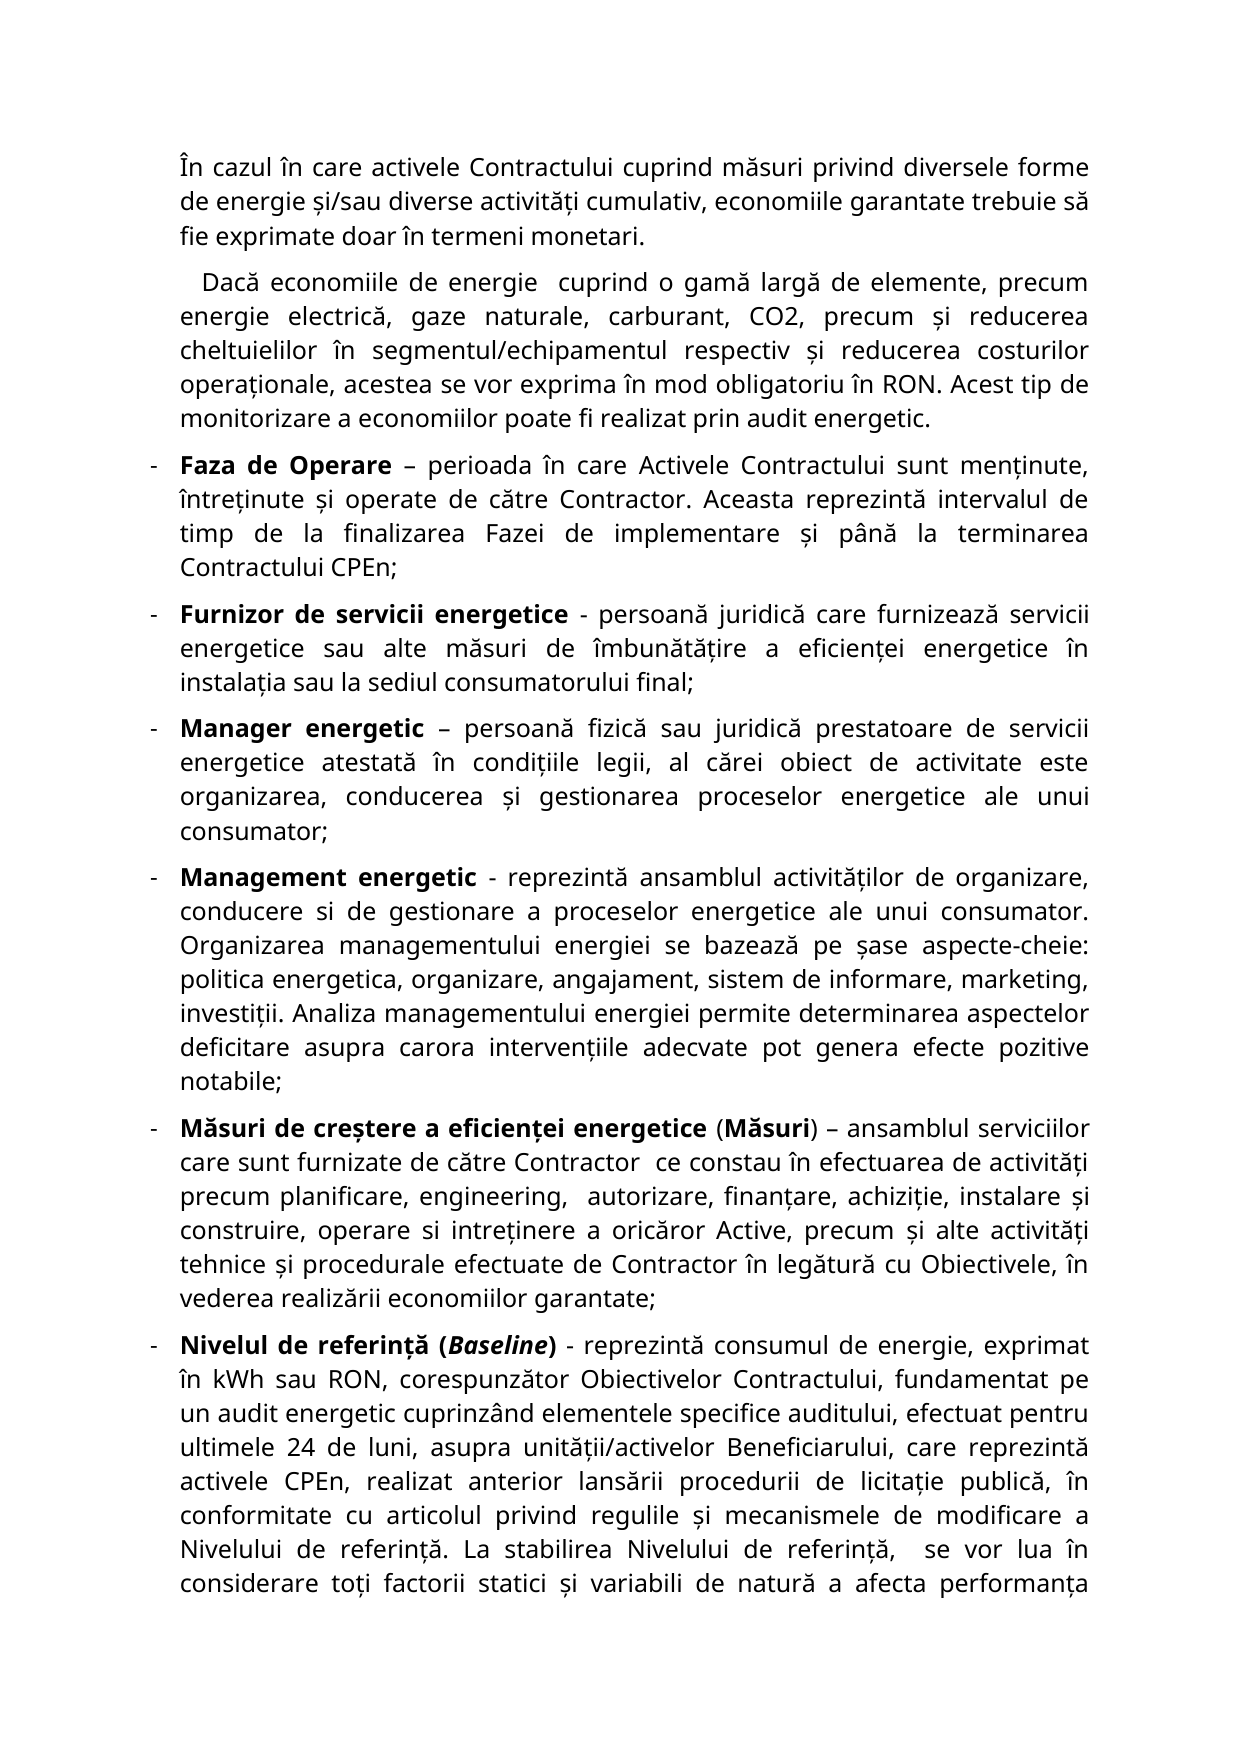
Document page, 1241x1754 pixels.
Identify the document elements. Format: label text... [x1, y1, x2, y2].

text Dacă economiile de energie cuprind o gamă largă de elemente, precum energie electrică, gaze naturale, carburant, CO2, precum și reducerea cheltuielilor în segmentul/echipamentul respectiv și reducerea costurilor operaționale, acestea se vor exprima în mod obligatoriu în RON. Acest tip de monitorizare a economiilor poate fi realizat prin audit energetic. [121, 265, 1090, 435]
list Furnizor de servicii energetice - persoană juridică care furnizează servicii energetice sau alte măsuri de îmbunătățire a eficienței energetice în instalația sau la sediul consumatorului final; [150, 596, 1090, 698]
list Manager energetic – persoană fizică sau juridică prestatoare de servicii energetice atestată în condițiile legii, al cărei obiect de activitate este organizarea, conducerea şi gestionarea proceselor energetice ale unui consumator; [150, 711, 1090, 847]
list Măsuri de creștere a eficienței energetice (Măsuri) – ansamblul serviciilor care sunt furnizate de către Contractor ce constau în efectuarea de activități precum planificare, engineering, autorizare, finanțare, achiziție, instalare şi construire, operare si intreținere a oricăror Active, precum şi alte activități tehnice şi procedurale efectuate de Contractor în legătură cu Obiectivele, în vederea realizării economiilor garantate; [150, 1111, 1090, 1315]
text În cazul în care activele Contractului cuprind măsuri privind diversele forme de energie și/sau diverse activități cumulativ, economiile garantate trebuie să fie exprimate doar în termeni monetari. [179, 150, 1090, 252]
list Management energetic - reprezintă ansamblul activităților de organizare, conducere si de gestionare a proceselor energetice ale unui consumator. Organizarea managementului energiei se bazează pe șase aspecte-cheie: politica energetica, organizare, angajament, sistem de informare, marketing, investiții. Analiza managementului energiei permite determinarea aspectelor deficitare asupra carora intervențiile adecvate pot genera efecte pozitive notabile; [150, 860, 1090, 1098]
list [150, 1327, 1090, 1600]
list Faza de Operare – perioada în care Activele Contractului sunt menținute, întreținute și operate de către Contractor. Aceasta reprezintă intervalul de timp de la finalizarea Fazei de implementare și până la terminarea Contractului CPEn; [150, 447, 1090, 584]
